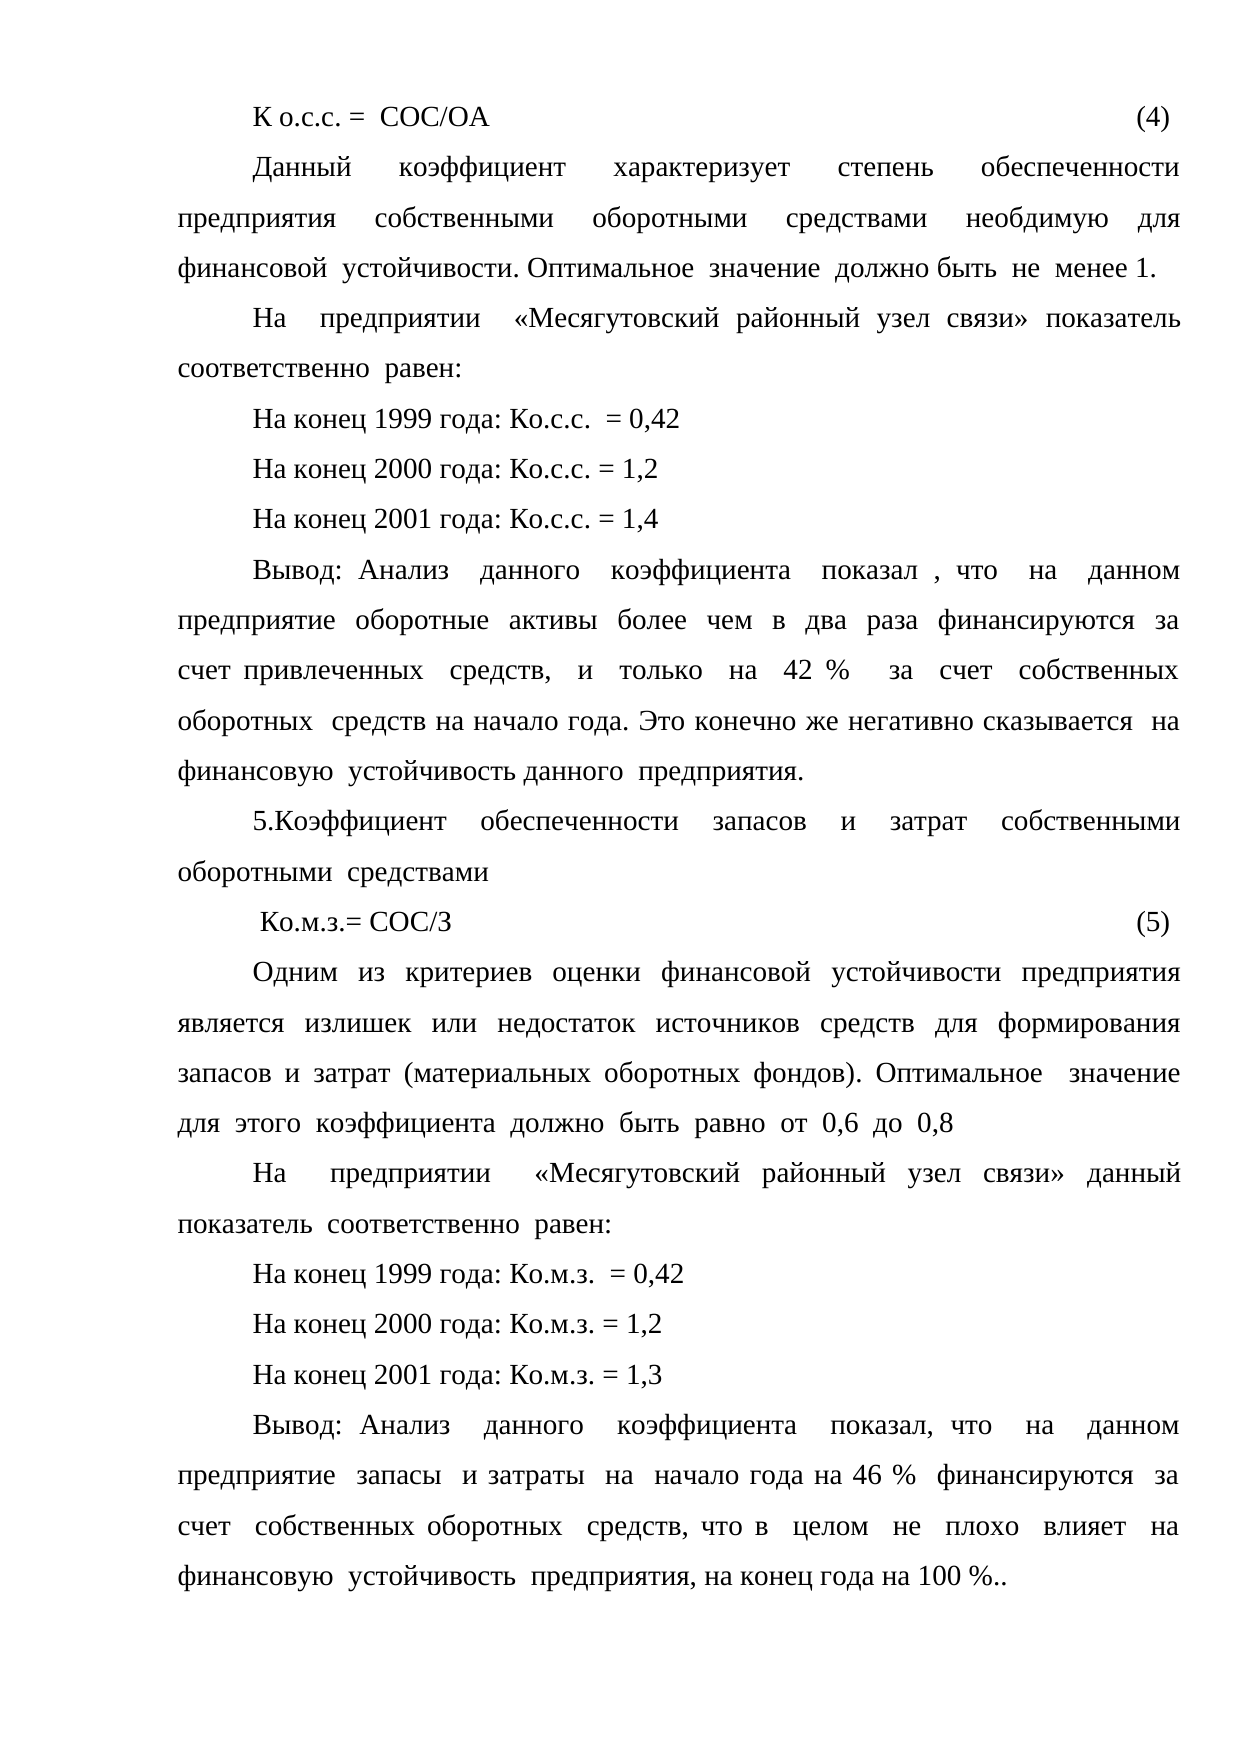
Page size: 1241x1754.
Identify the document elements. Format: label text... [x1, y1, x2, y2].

text На конец 2000 года: Ко.с.с. = 1,2 [177, 451, 1181, 485]
text На предприятии «Месягутовский районный узел связи» данный показатель соответственно равен: [177, 1156, 1181, 1239]
text На конец 1999 года: Ко.м.з. = 0,42 [177, 1256, 1181, 1290]
text На конец 2000 года: Ко.м.з. = 1,2 [177, 1307, 1181, 1340]
text На конец 2001 года: Ко.м.з. = 1,3 [177, 1357, 1181, 1390]
text Ко.м.з.= СОС/З (5) [177, 904, 1181, 938]
text 5.Коэффициент обеспеченности запасов и затрат собственными оборотными средствами [177, 803, 1181, 887]
text На конец 1999 года: Ко.с.с. = 0,42 [177, 401, 1181, 434]
text Вывод: Анализ данного коэффициента показал , что на данном предприятие оборотные активы более чем в два раза финансируются за счет привлеченных средств, и только на 42 % за счет собственных оборотных средств на начало года. Это конечно же негативно сказывается на финансовую устойчивость данного предприятия. [177, 552, 1181, 787]
text На предприятии «Месягутовский районный узел связи» показатель соответственно равен: [177, 300, 1181, 384]
text К о.с.с. = СОС/ОА (4) [177, 99, 1181, 133]
text Вывод: Анализ данного коэффициента показал, что на данном предприятие запасы и затраты на начало года на 46 % финансируются за счет собственных оборотных средств, что в целом не плохо влияет на финансовую устойчивость предприятия, на конец года на 100 %.. [177, 1407, 1181, 1592]
text На конец 2001 года: Ко.с.с. = 1,4 [177, 502, 1181, 535]
text Данный коэффициент характеризует степень обеспеченности предприятия собственными оборотными средствами необдимую для финансовой устойчивости. Оптимальное значение должно быть не менее 1. [177, 149, 1181, 283]
text Одним из критериев оценки финансовой устойчивости предприятия является излишек или недостаток источников средств для формирования запасов и затрат (материальных оборотных фондов). Оптимальное значение для этого коэффициента должно быть равно от 0,6 до 0,8 [177, 954, 1181, 1139]
